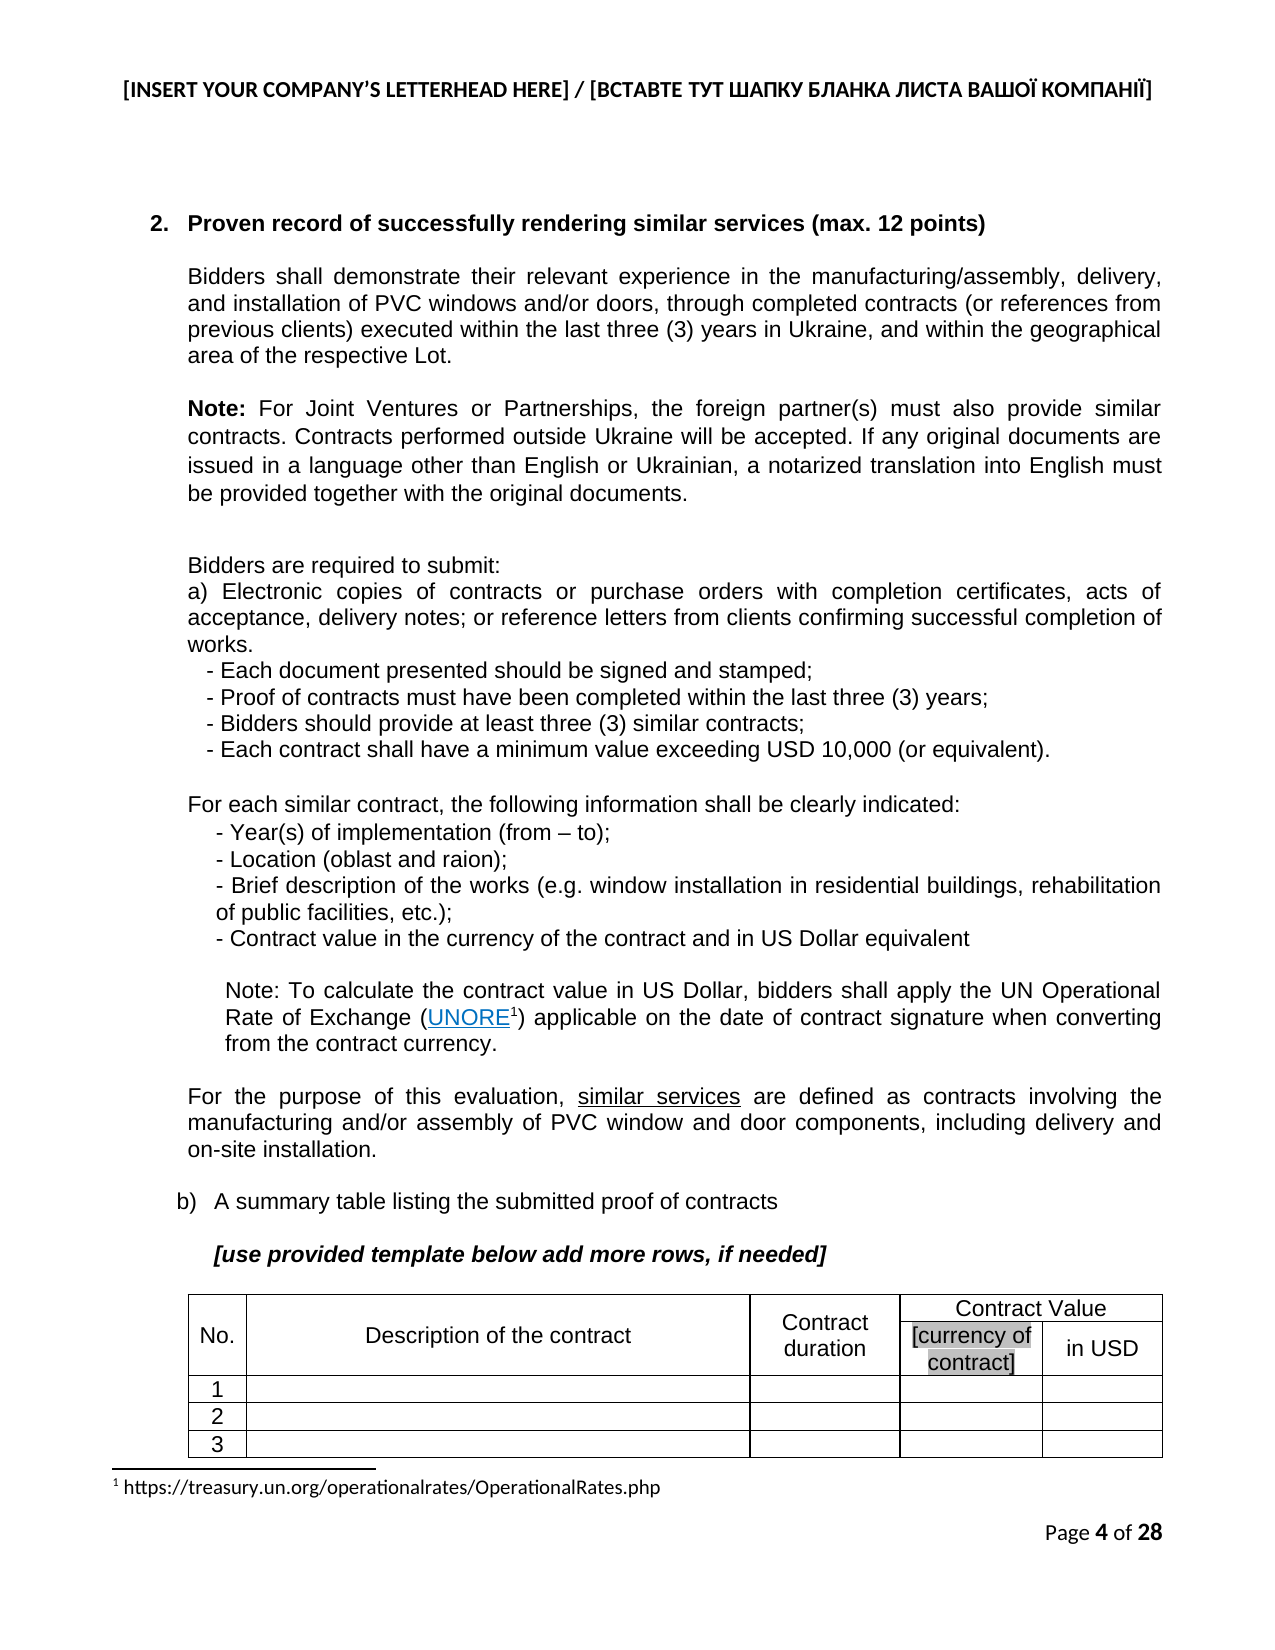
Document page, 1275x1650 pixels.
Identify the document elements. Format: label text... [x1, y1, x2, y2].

list - Contract value in the currency of the contract and in US Dollar equivalent [216, 925, 1162, 951]
table_cell [1043, 1403, 1162, 1430]
table_cell 1 [189, 1376, 246, 1402]
list Bidders shall demonstrate their relevant experience in the manufacturing/assembly, delivery, and installation of PVC windows and/or doors, through completed contracts (or references from previous clients) executed within the last three (3) years in Ukraine, and within the geographical area of the respective Lot. [187, 263, 1162, 368]
list A summary table listing the submitted proof of contracts [176, 1188, 1162, 1215]
table_cell 2 [189, 1403, 246, 1430]
table_cell [247, 1431, 749, 1457]
table_header Contract Value [901, 1295, 1162, 1321]
list - Proof of contracts must have been completed within the last three (3) years; [206, 683, 1162, 710]
table_cell [901, 1431, 1042, 1457]
table_cell [751, 1403, 899, 1430]
table_cell [247, 1403, 749, 1430]
list Note: To calculate the contract value in US Dollar, bidders shall apply the UN Operational Rate of Exchange (UNORE) applicable on the date of contract signature when converting from the contract currency. [225, 977, 1162, 1057]
list a) Electronic copies of contracts or purchase orders with completion certificates, acts of acceptance, delivery notes; or reference letters from clients confirming successful completion of works. [187, 578, 1162, 657]
list - Year(s) of implementation (from – to); [216, 819, 1162, 846]
table_header Contract duration [751, 1295, 899, 1375]
table_cell in USD [1043, 1322, 1162, 1375]
table_cell [751, 1376, 899, 1402]
list Proven record of successfully rendering similar services (max. 12 points) [150, 210, 1162, 237]
table_cell [247, 1376, 749, 1402]
list [use provided template below add more rows, if needed] [214, 1241, 1162, 1267]
list - Location (oblast and raion); [216, 846, 1162, 872]
table_cell [1043, 1376, 1162, 1402]
list - Brief description of the works (e.g. window installation in residential buildings, rehabilitation of public facilities, etc.); [216, 872, 1162, 925]
text Note: For Joint Ventures or Partnerships, the foreign partner(s) must also provide similar contracts. Contracts performed outside Ukraine will be accepted. If any original documents are issued in a language other than English or Ukrainian, a notarized translation into English must be provided together with the original documents. [187, 395, 1162, 507]
list Bidders are required to submit: [187, 552, 1162, 578]
table_header No. [189, 1295, 246, 1375]
list - Each contract shall have a minimum value exceeding USD 10,000 (or equivalent). [206, 736, 1162, 762]
table_cell 3 [189, 1431, 246, 1457]
list For the purpose of this evaluation, similar services are defined as contracts involving the manufacturing and/or assembly of PVC window and door components, including delivery and on-site installation. [187, 1083, 1162, 1162]
text For each similar contract, the following information shall be clearly indicated: [112, 791, 1162, 817]
table_cell [751, 1431, 899, 1457]
table_cell [currency of contract] [901, 1322, 1042, 1375]
list - Each document presented should be signed and stamped; [206, 657, 1162, 683]
table_cell [1043, 1431, 1162, 1457]
table_cell [901, 1403, 1042, 1430]
list - Bidders should provide at least three (3) similar contracts; [206, 710, 1162, 736]
table_header Description of the contract [247, 1295, 749, 1375]
table_cell [901, 1376, 1042, 1402]
